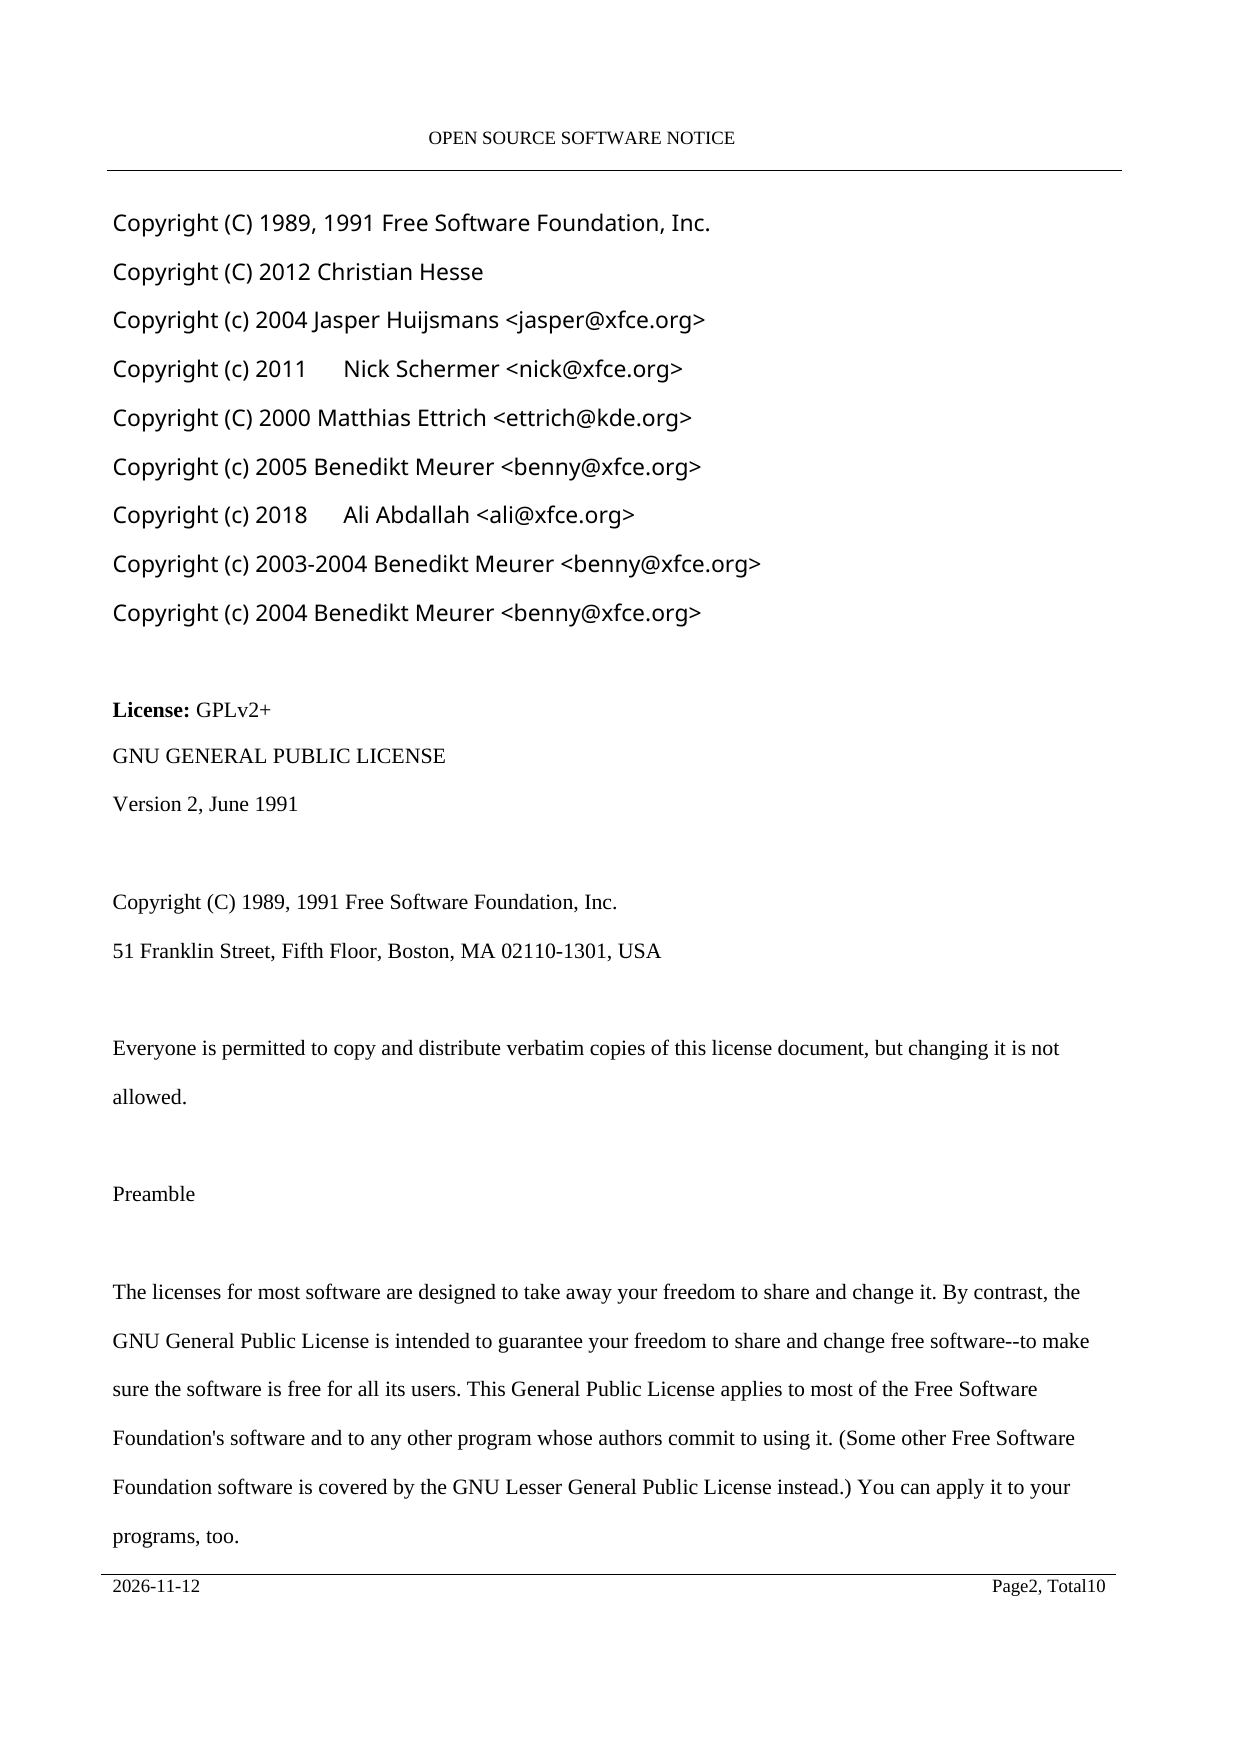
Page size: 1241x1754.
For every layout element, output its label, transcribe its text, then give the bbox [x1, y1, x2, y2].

text License: GPLv2+ [112, 694, 1128, 726]
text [112, 206, 1128, 678]
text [112, 739, 1128, 1551]
